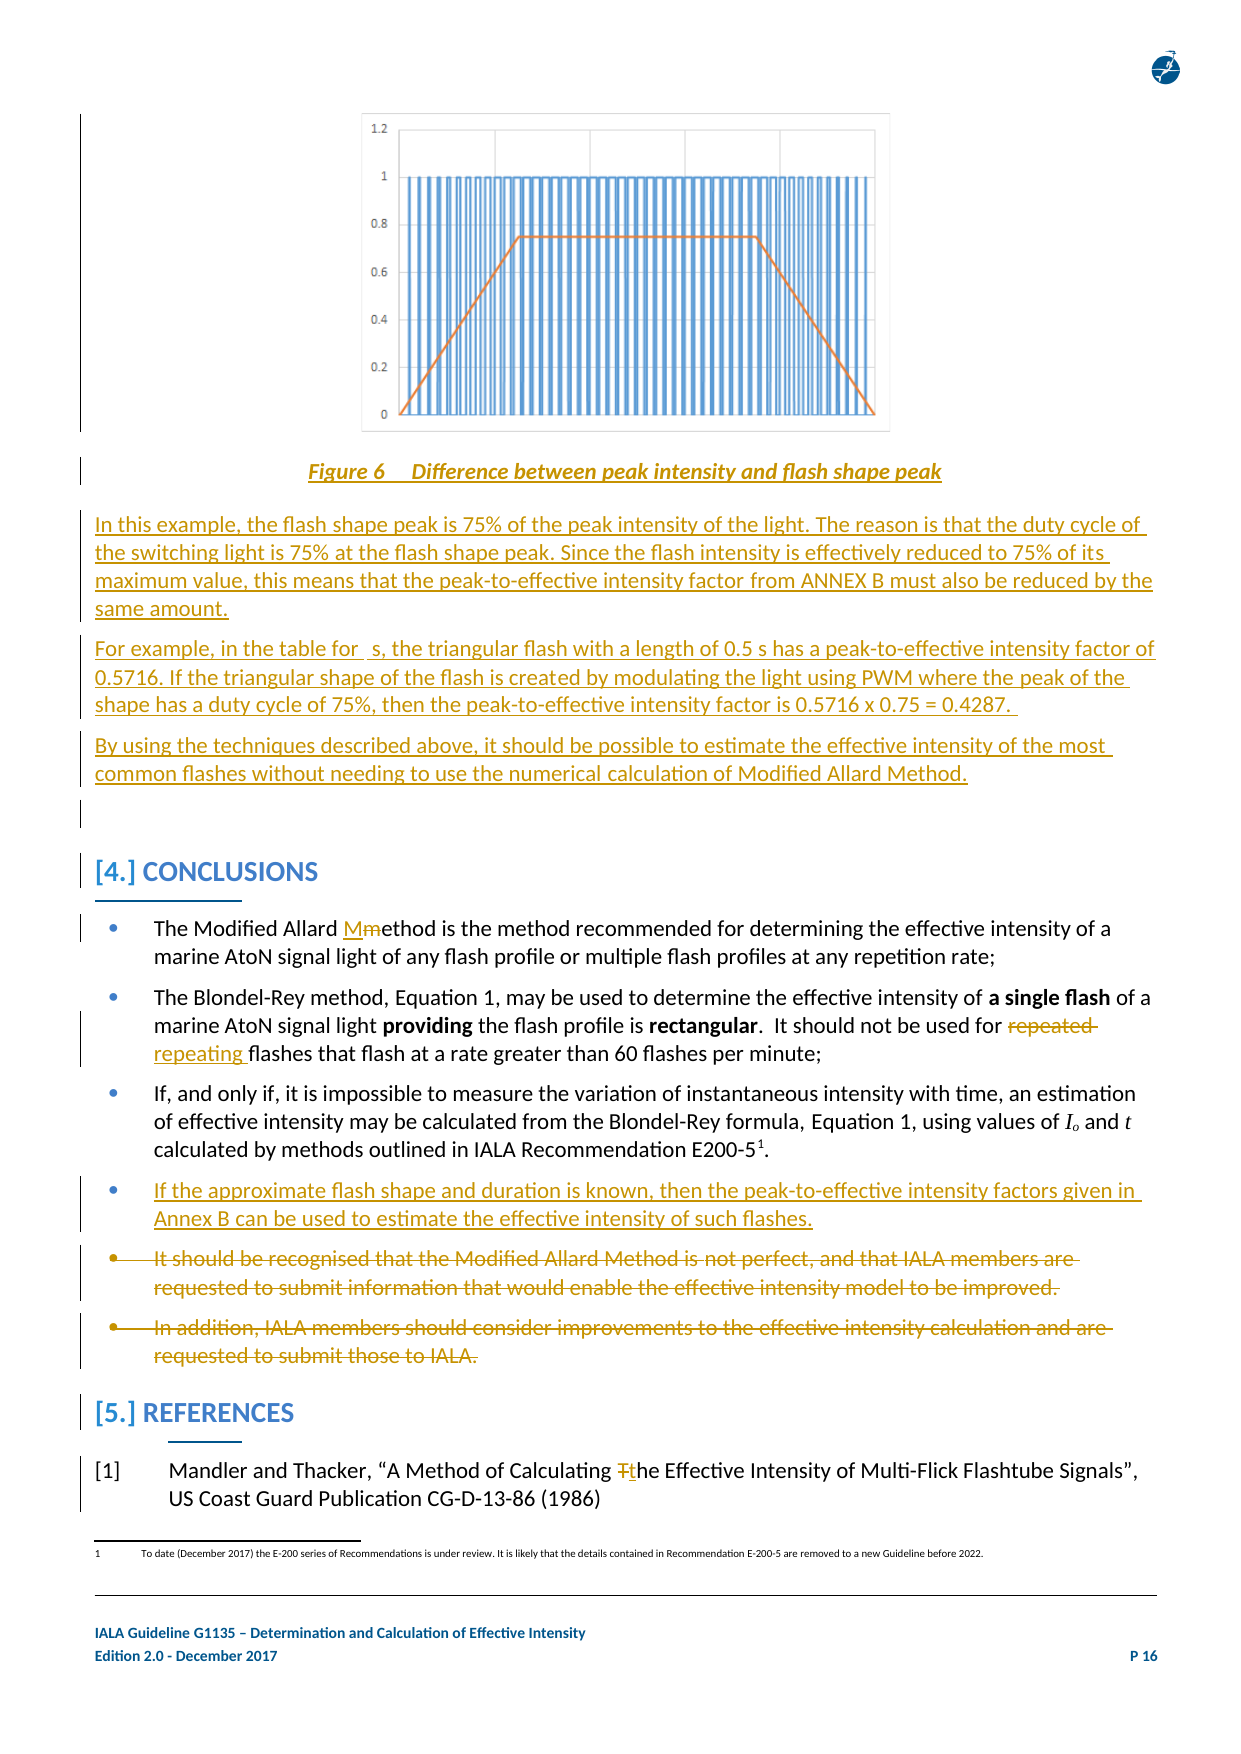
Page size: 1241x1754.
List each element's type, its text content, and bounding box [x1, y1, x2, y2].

subtitle REFERENCES [94, 1394, 1157, 1430]
subtitle CONCLUSIONS [94, 853, 1157, 888]
picture [361, 113, 891, 432]
picture [1120, 0, 1239, 119]
text The Blondel-Rey method, Equation 1, may be used to determine the effective intensity of a single flash of a marine AtoN signal light providing the flash profile is rectangular. It should not be used for flashes that flash at a rate greater than 60 flashes per minute; [109, 983, 1157, 1067]
text If, and only if, it is impossible to measure the variation of instantaneous intensity with time, an estimation of effective intensity may be calculated from the Blondel-Rey formula, Equation 1, using values of Io and t calculated by methods outlined in IALA Recommendation E200-5. [109, 1079, 1157, 1163]
text [1] Mandler and Thacker, “A Method of Calculating he Effective Intensity of Multi-Flick Flashtube Signals”, US Coast Guard Publication CG-D-13-86 (1986) [94, 1456, 1157, 1512]
text The Modified Allard ethod is the method recommended for determining the effective intensity of a marine AtoN signal light of any flash profile or multiple flash profiles at any repetition rate; [109, 914, 1157, 970]
